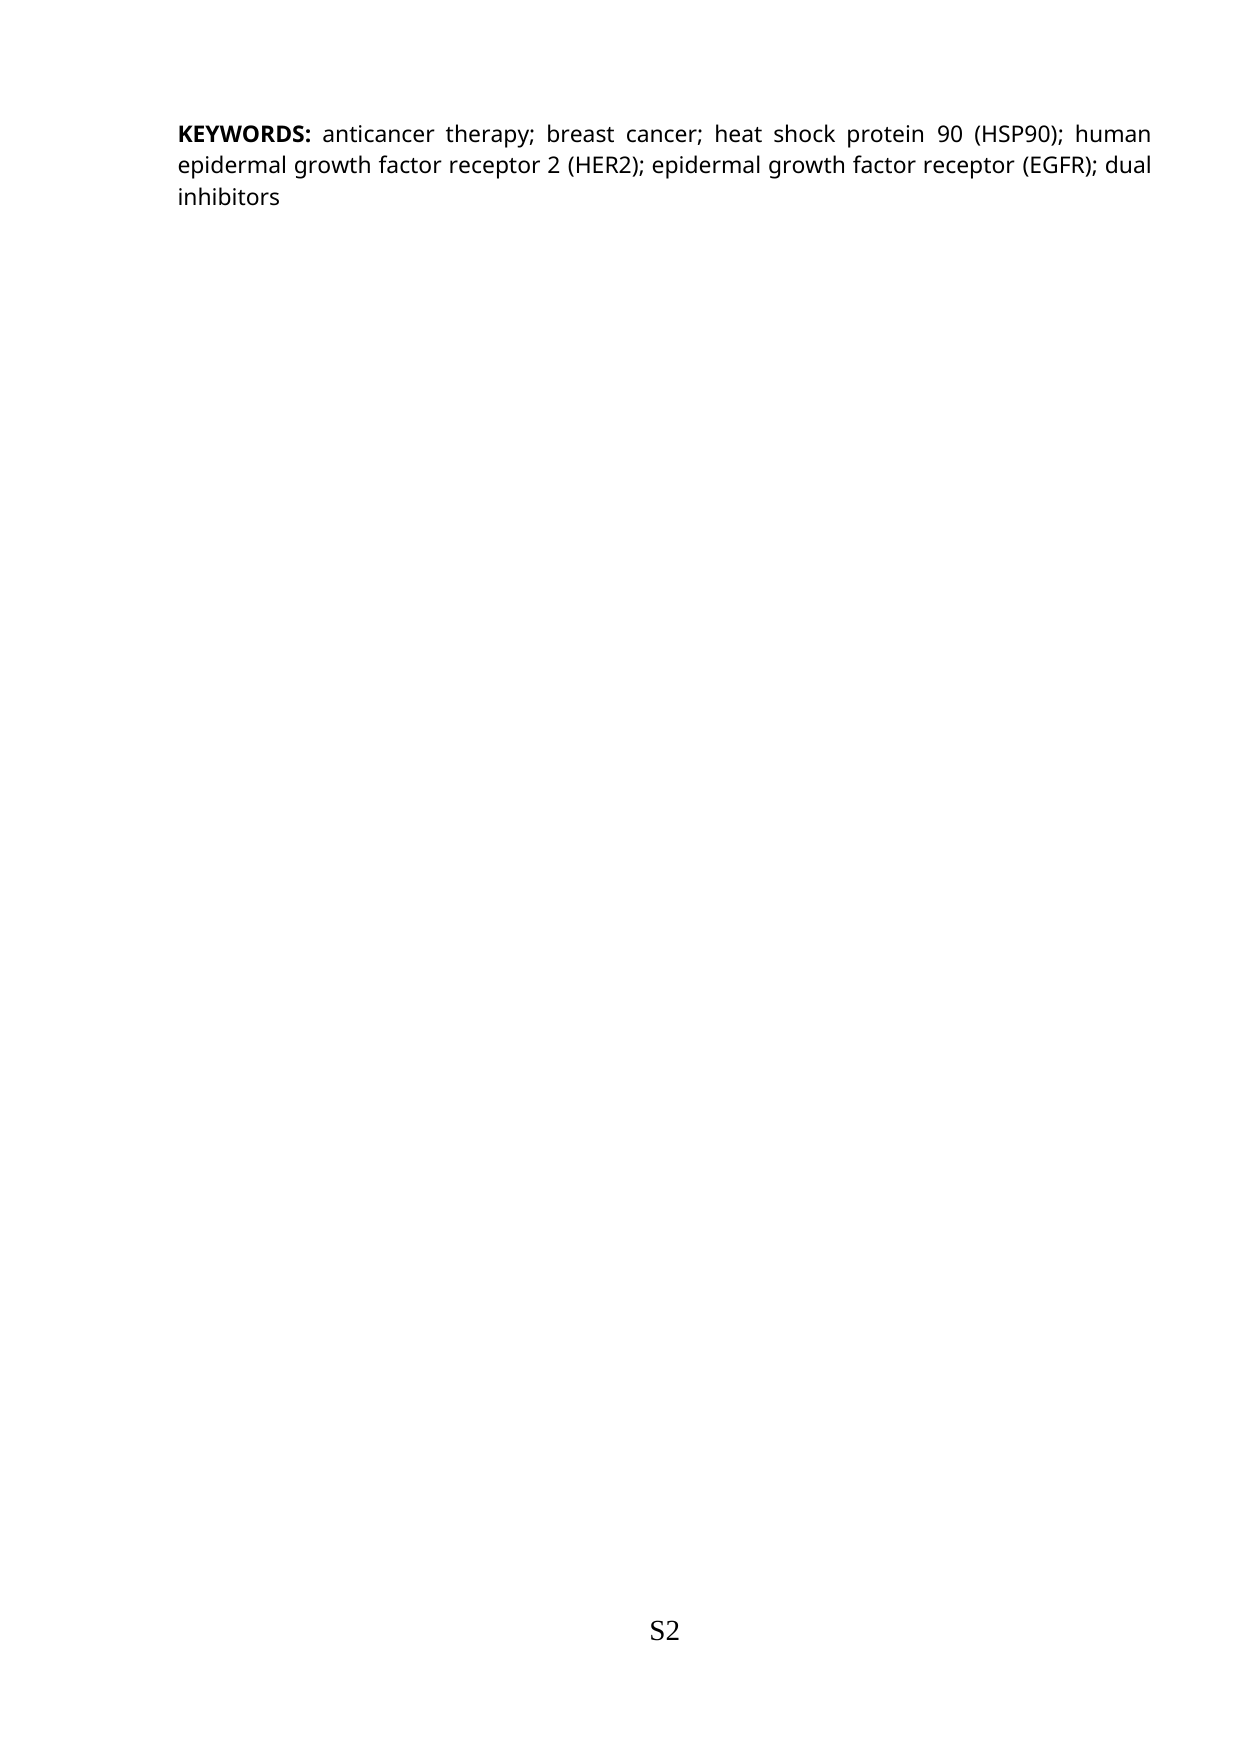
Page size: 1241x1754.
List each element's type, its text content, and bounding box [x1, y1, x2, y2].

text KEYWORDS: anticancer therapy; breast cancer; heat shock protein 90 (HSP90); human epidermal growth factor receptor 2 (HER2); epidermal growth factor receptor (EGFR); dual inhibitors [177, 118, 1152, 212]
